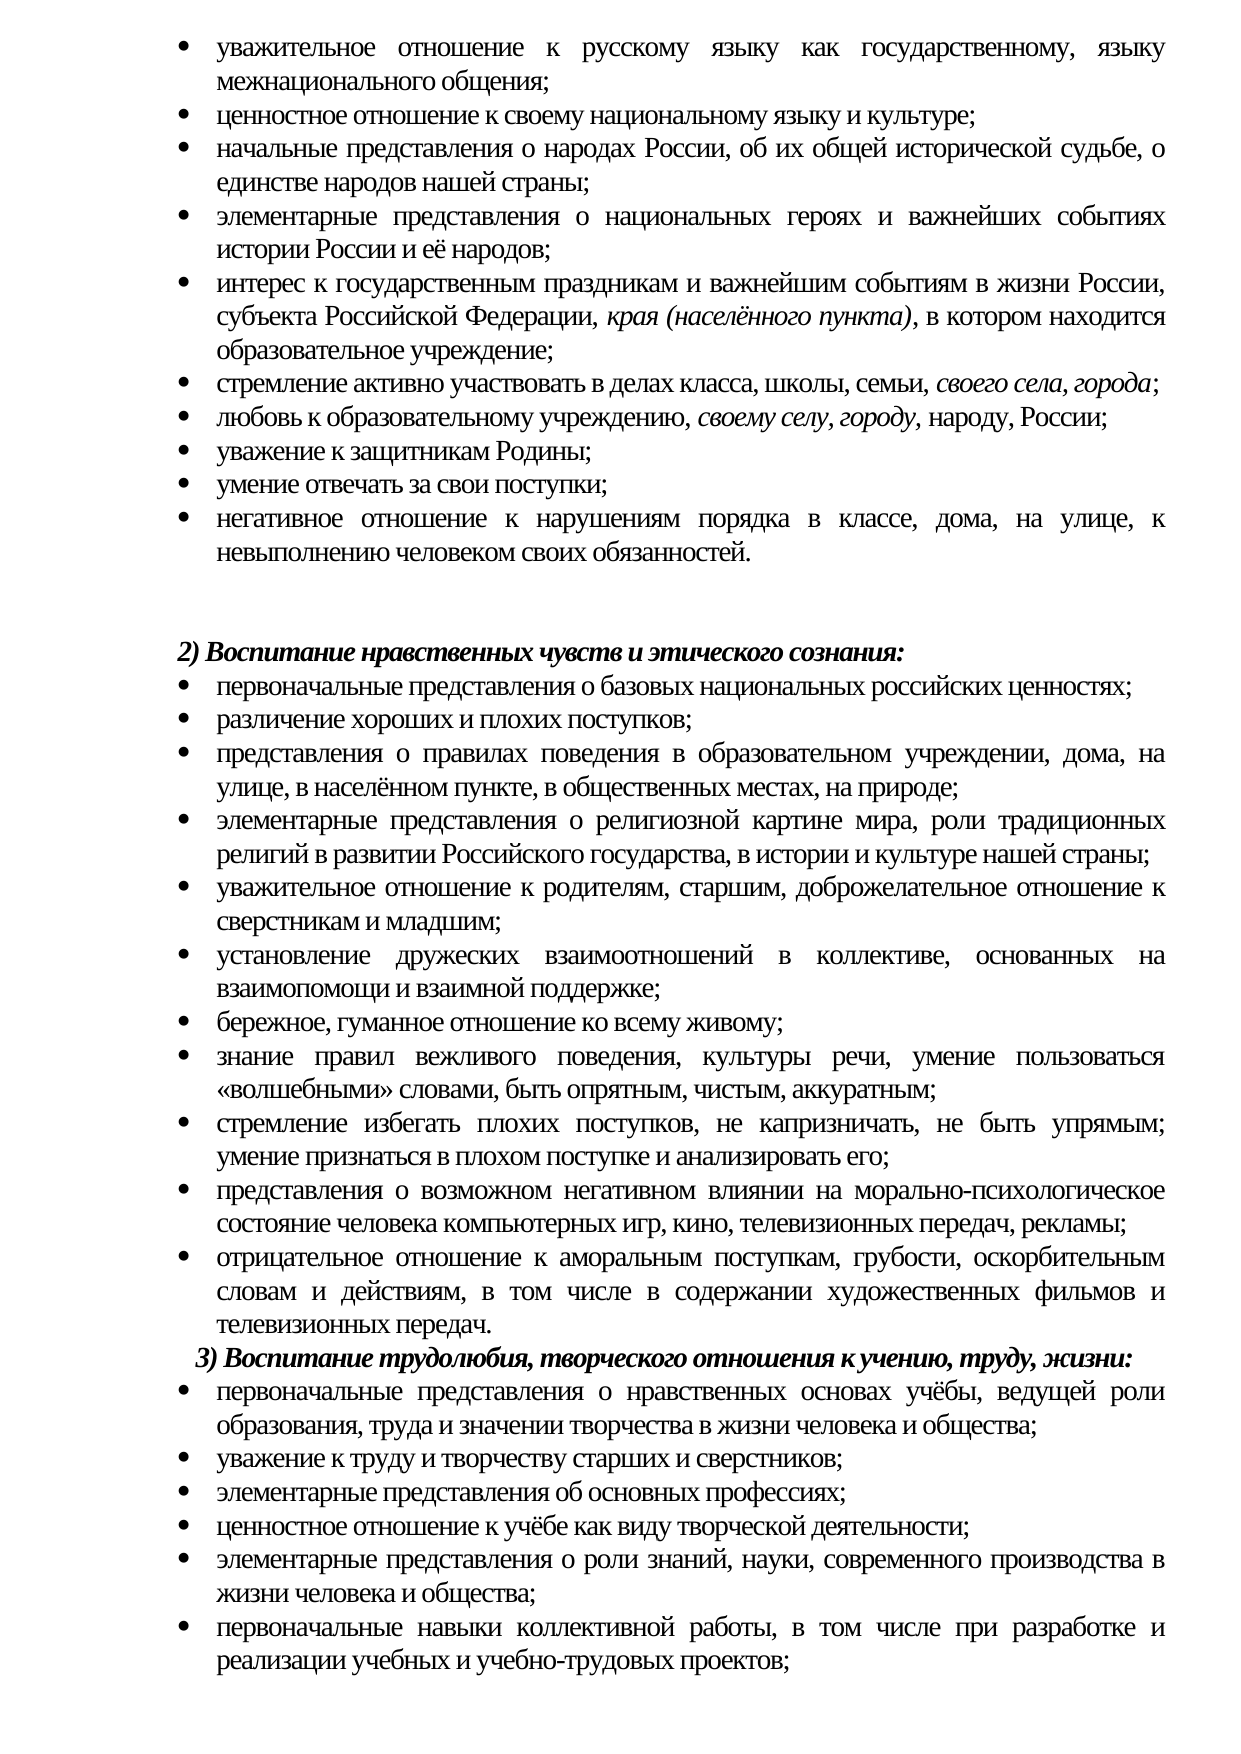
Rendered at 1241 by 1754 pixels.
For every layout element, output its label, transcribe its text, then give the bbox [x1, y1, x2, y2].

list стремление избегать плохих поступков, не капризничать, не быть упрямым; умение признаться в плохом поступке и анализировать его; [178, 1105, 1166, 1172]
list начальные представления о народах России, об их общей исторической судьбе, о единстве народов нашей страны; [178, 130, 1166, 198]
text 3) Воспитание трудолюбия, творческого отношения к учению, труду, жизни: [177, 1340, 1166, 1373]
list элементарные представления о национальных героях и важнейших событиях истории России и её народов; [178, 198, 1166, 265]
list умение отвечать за свои поступки; [178, 466, 1166, 500]
list любовь к образовательному учреждению, своему селу, городу, народу, России; [178, 399, 1166, 433]
list уважительное отношение к русскому языку как государственному, языку межнационального общения; [178, 29, 1166, 97]
list представления о возможном негативном влиянии на морально-психологическое состояние человека компьютерных игр, кино, телевизионных передач, рекламы; [178, 1172, 1166, 1239]
list негативное отношение к нарушениям порядка в классе, дома, на улице, к невыполнению человеком своих обязанностей. [178, 500, 1166, 567]
list элементарные представления об основных профессиях; [178, 1474, 1166, 1508]
list уважение к защитникам Родины; [178, 433, 1166, 466]
list установление дружеских взаимоотношений в коллективе, основанных на взаимопомощи и взаимной поддержке; [178, 937, 1166, 1004]
list уважительное отношение к родителям, старшим, доброжелательное отношение к сверстникам и младшим; [178, 869, 1166, 937]
list первоначальные навыки коллективной работы, в том числе при разработке и реализации учебных и учебно-трудовых проектов; [178, 1609, 1166, 1676]
list стремление активно участвовать в делах класса, школы, семьи, своего села, города; [178, 366, 1166, 399]
list представления о правилах поведения в образовательном учреждении, дома, на улице, в населённом пункте, в общественных местах, на природе; [178, 735, 1166, 802]
list различение хороших и плохих поступков; [178, 702, 1166, 735]
list ценностное отношение к учёбе как виду творческой деятельности; [178, 1508, 1166, 1542]
list отрицательное отношение к аморальным поступкам, грубости, оскорбительным словам и действиям, в том числе в содержании художественных фильмов и телевизионных передач. [178, 1239, 1166, 1340]
list элементарные представления о роли знаний, науки, современного производства в жизни человека и общества; [178, 1542, 1166, 1609]
text 2) Воспитание нравственных чувств и этического сознания: [177, 634, 1166, 668]
list бережное, гуманное отношение ко всему живому; [178, 1004, 1166, 1038]
list ценностное отношение к своему национальному языку и культуре; [178, 97, 1166, 130]
list элементарные представления о религиозной картине мира, роли традиционных религий в развитии Российского государства, в истории и культуре нашей страны; [178, 802, 1166, 869]
list интерес к государственным праздникам и важнейшим событиям в жизни России, субъекта Российской Федерации, края (населённого пункта), в котором находится образовательное учреждение; [178, 265, 1166, 366]
list первоначальные представления о нравственных основах учёбы, ведущей роли образования, труда и значении творчества в жизни человека и общества; [178, 1373, 1166, 1441]
list уважение к труду и творчеству старших и сверстников; [178, 1441, 1166, 1474]
list знание правил вежливого поведения, культуры речи, умение пользоваться «волшебными» словами, быть опрятным, чистым, аккуратным; [178, 1038, 1166, 1105]
list первоначальные представления о базовых национальных российских ценностях; [178, 668, 1166, 702]
